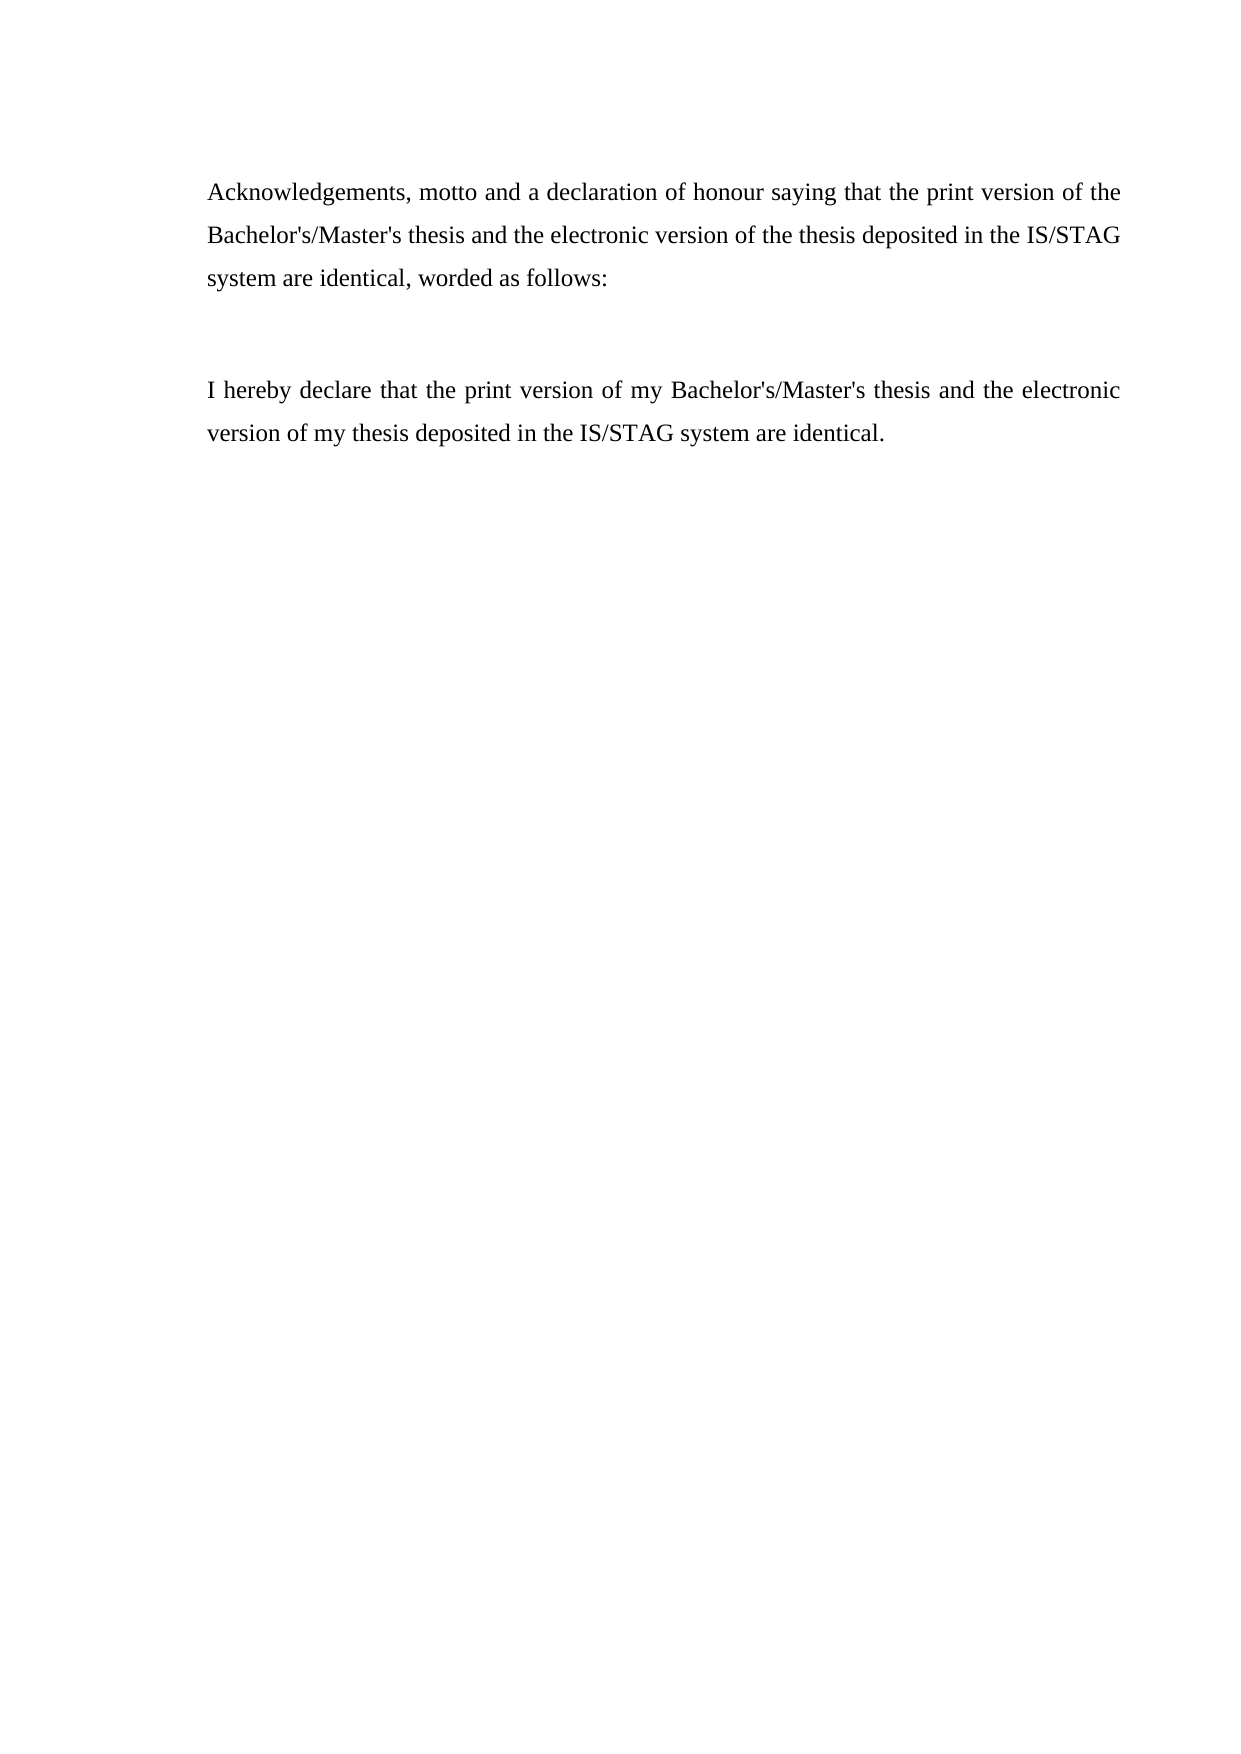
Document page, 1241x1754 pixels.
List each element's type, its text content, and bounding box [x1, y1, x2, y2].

text Acknowledgements, motto and a declaration of honour saying that the print version of the Bachelor's/Master's thesis and the electronic version of the thesis deposited in the IS/STAG system are identical, worded as follows: [207, 177, 1122, 292]
text I hereby declare that the print version of my Bachelor's/Master's thesis and the electronic version of my thesis deposited in the IS/STAG system are identical. [207, 375, 1122, 447]
